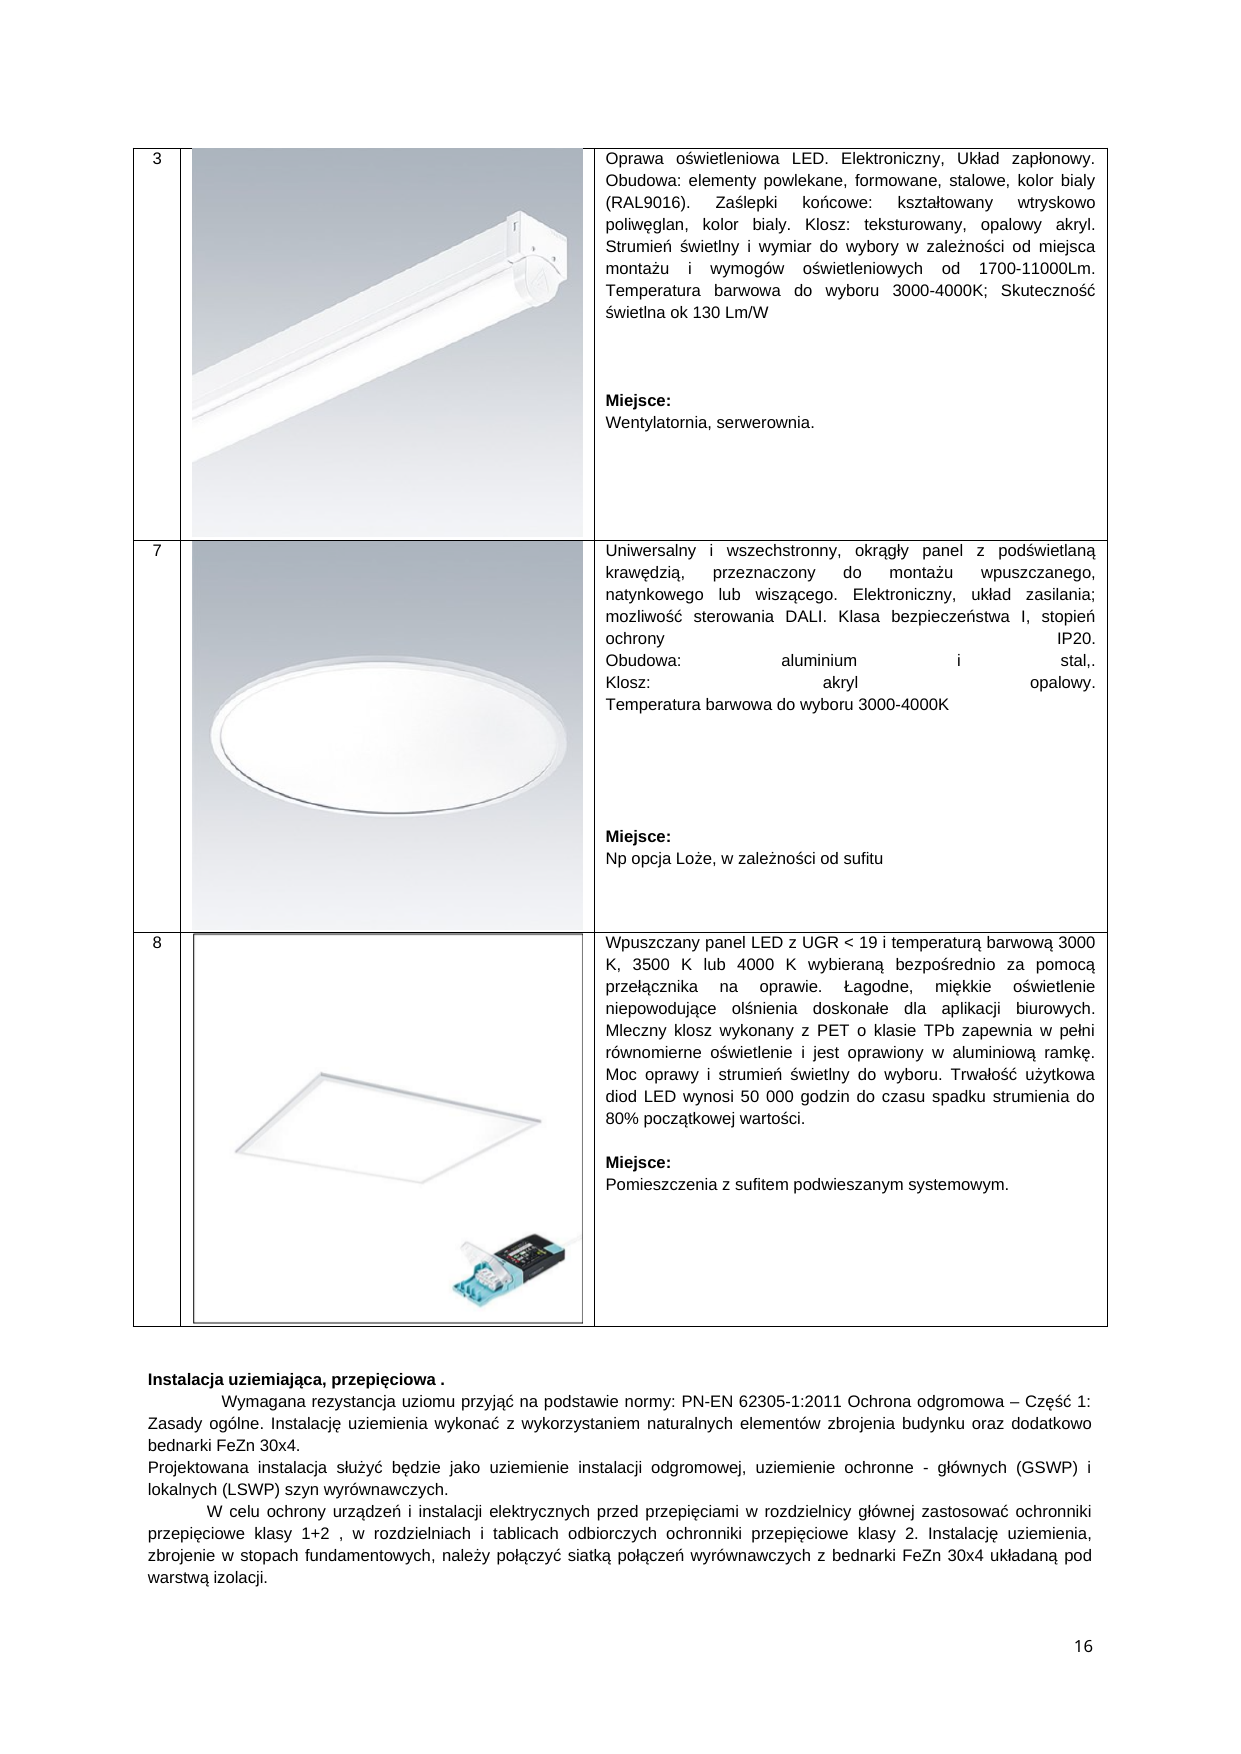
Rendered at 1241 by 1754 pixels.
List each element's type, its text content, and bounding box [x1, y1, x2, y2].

table_cell [181, 541, 594, 932]
subtitle Instalacja uziemiająca, przepięciowa . [148, 1370, 1093, 1389]
table_cell [181, 933, 594, 1326]
table_cell Uniwersalny i wszechstronny, okrągły panel z podświetlaną krawędzią, przeznaczony do montażu wpuszczanego, natynkowego lub wiszącego. Elektroniczny, układ zasilania; mozliwość sterowania DALI. Klasa bezpieczeństwa I, stopień ochrony IP20. Obudowa: aluminium i stal,. Klosz: akryl opalowy. Temperatura barwowa do wyboru 3000-4000K Miejsce: Np opcja Loże, w zależności od sufitu [595, 541, 1107, 932]
text W celu ochrony urządzeń i instalacji elektrycznych przed przepięciami w rozdzielnicy głównej zastosować ochronniki przepięciowe klasy 1+2 , w rozdzielniach i tablicach odbiorczych ochronniki przepięciowe klasy 2. Instalację uziemienia, zbrojenie w stopach fundamentowych, należy połączyć siatką połączeń wyrównawczych z bednarki FeZn 30x4 układaną pod warstwą izolacji. [148, 1502, 1093, 1587]
picture [192, 148, 583, 537]
table_cell [181, 149, 594, 540]
table_cell 3 [134, 149, 180, 540]
text Projektowana instalacja służyć będzie jako uziemienie instalacji odgromowej, uziemienie ochronne - głównych (GSWP) i lokalnych (LSWP) szyn wyrównawczych. [148, 1458, 1093, 1499]
table_cell 7 [134, 541, 180, 932]
table_cell Oprawa oświetleniowa LED. Elektroniczny, Układ zapłonowy. Obudowa: elementy powlekane, formowane, stalowe, kolor bialy (RAL9016). Zaślepki końcowe: kształtowany wtryskowo poliwęglan, kolor bialy. Klosz: teksturowany, opalowy akryl. Strumień świetlny i wymiar do wybory w zależności od miejsca montażu i wymogów oświetleniowych od 1700-11000Lm. Temperatura barwowa do wyboru 3000-4000K; Skuteczność świetlna ok 130 Lm/W Miejsce: Wentylatornia, serwerownia. [595, 149, 1107, 540]
table_cell 8 [134, 933, 180, 1326]
text Wymagana rezystancja uziomu przyjąć na podstawie normy: PN-EN 62305-1:2011 Ochrona odgromowa – Część 1: Zasady ogólne. Instalację uziemienia wykonać z wykorzystaniem naturalnych elementów zbrojenia budynku oraz dodatkowo bednarki FeZn 30x4. [148, 1392, 1093, 1455]
table_cell Wpuszczany panel LED z UGR < 19 i temperaturą barwową 3000 K, 3500 K lub 4000 K wybieraną bezpośrednio za pomocą przełącznika na oprawie. Łagodne, miękkie oświetlenie niepowodujące olśnienia doskonałe dla aplikacji biurowych. Mleczny klosz wykonany z PET o klasie TPb zapewnia w pełni równomierne oświetlenie i jest oprawiony w aluminiową ramkę. Moc oprawy i strumień świetlny do wyboru. Trwałość użytkowa diod LED wynosi 50 000 godzin do czasu spadku strumienia do 80% początkowej wartości. Miejsce: Pomieszczenia z sufitem podwieszanym systemowym. [595, 933, 1107, 1326]
picture [192, 541, 583, 930]
picture [192, 933, 583, 1324]
